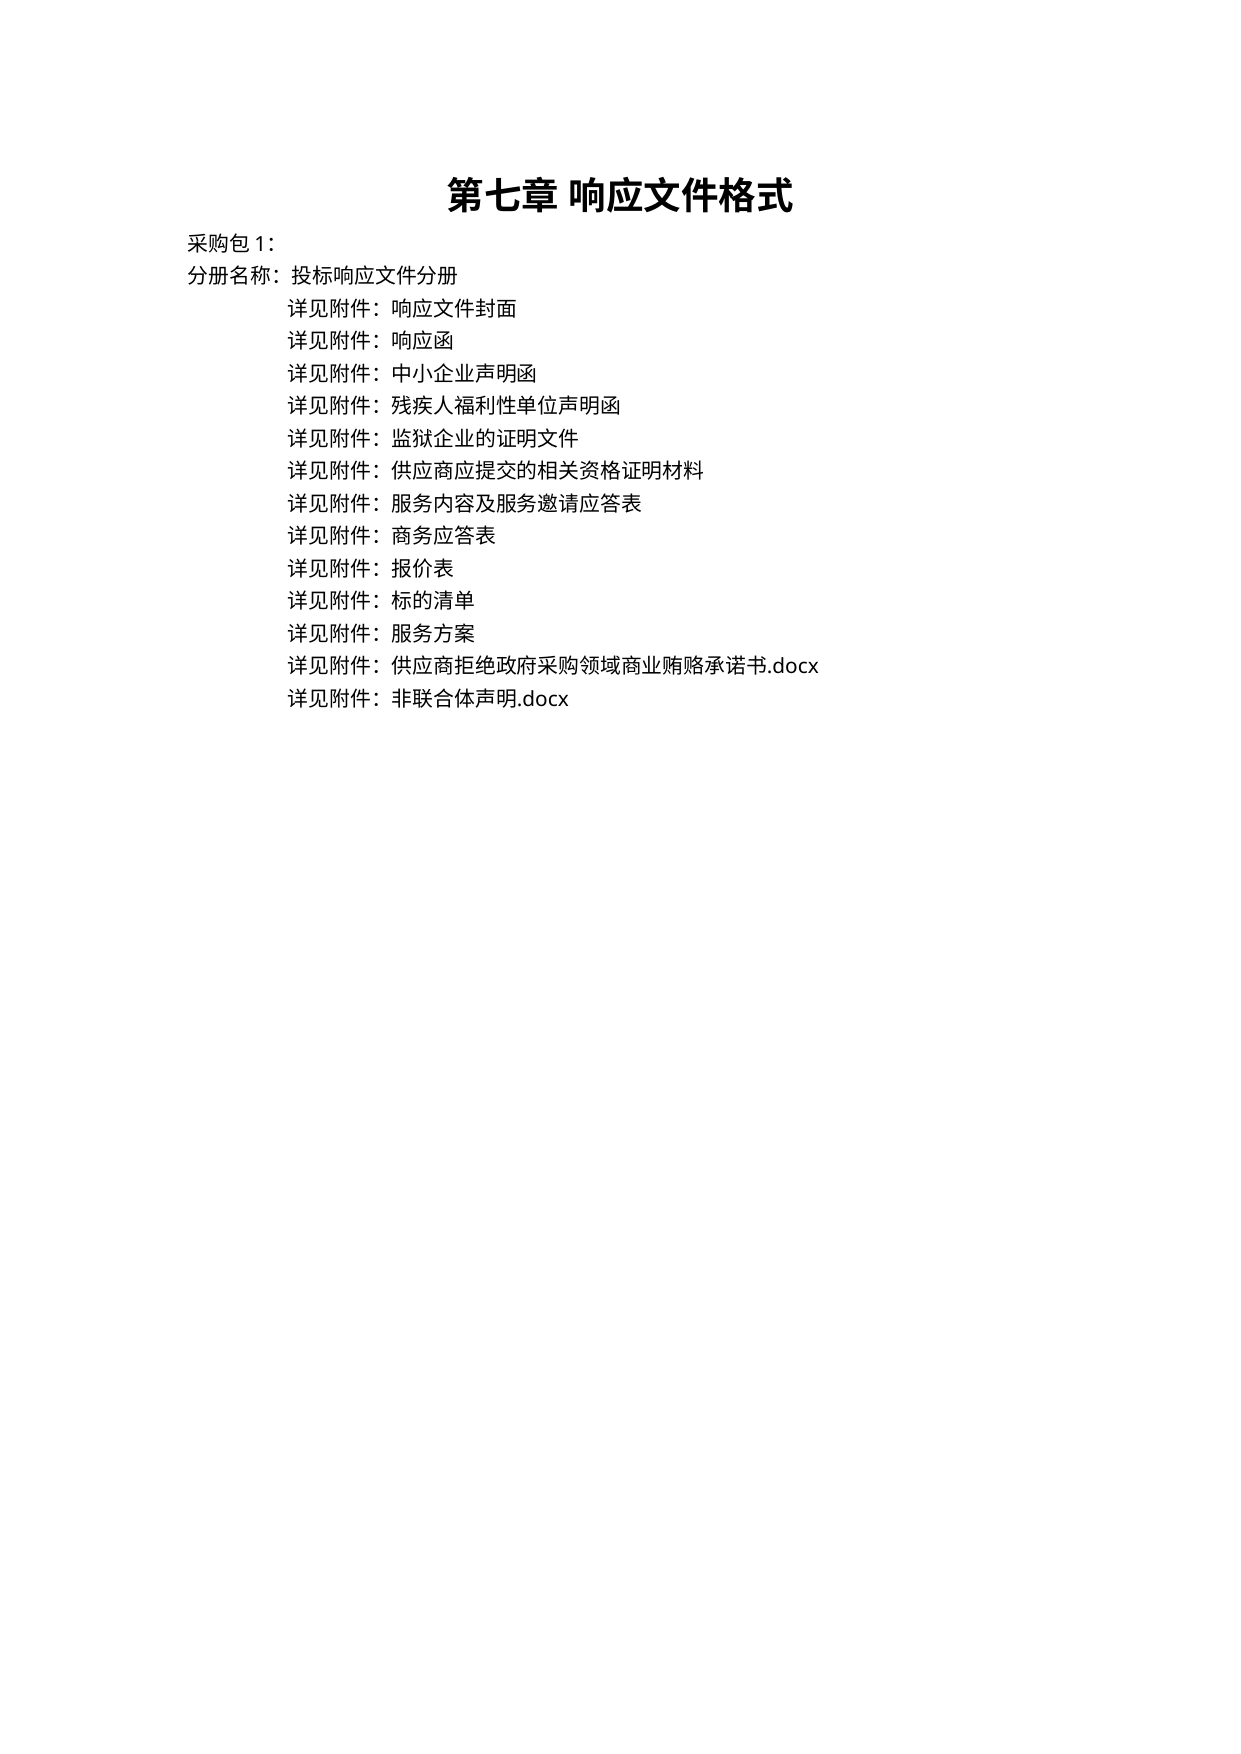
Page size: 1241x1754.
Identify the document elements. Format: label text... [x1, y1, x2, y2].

text 详见附件：残疾人福利性单位声明函 [187, 389, 1053, 422]
text 详见附件：供应商应提交的相关资格证明材料 [187, 454, 1053, 487]
text 详见附件：商务应答表 [187, 519, 1053, 552]
text 详见附件：报价表 [187, 552, 1053, 584]
text 详见附件：响应文件封面 [187, 292, 1053, 324]
text 详见附件：服务方案 [187, 617, 1053, 649]
text 详见附件：标的清单 [187, 584, 1053, 617]
text 详见附件：响应函 [187, 324, 1053, 357]
text 详见附件：服务内容及服务邀请应答表 [187, 487, 1053, 519]
text 分册名称：投标响应文件分册 [187, 259, 1053, 292]
text 详见附件：供应商拒绝政府采购领域商业贿赂承诺书.docx [187, 649, 1053, 682]
text 第七章 响应文件格式 [187, 162, 1053, 227]
text 采购包1： [187, 227, 1053, 259]
text 详见附件：中小企业声明函 [187, 357, 1053, 389]
text 详见附件：非联合体声明.docx [187, 682, 1053, 714]
text 详见附件：监狱企业的证明文件 [187, 422, 1053, 454]
